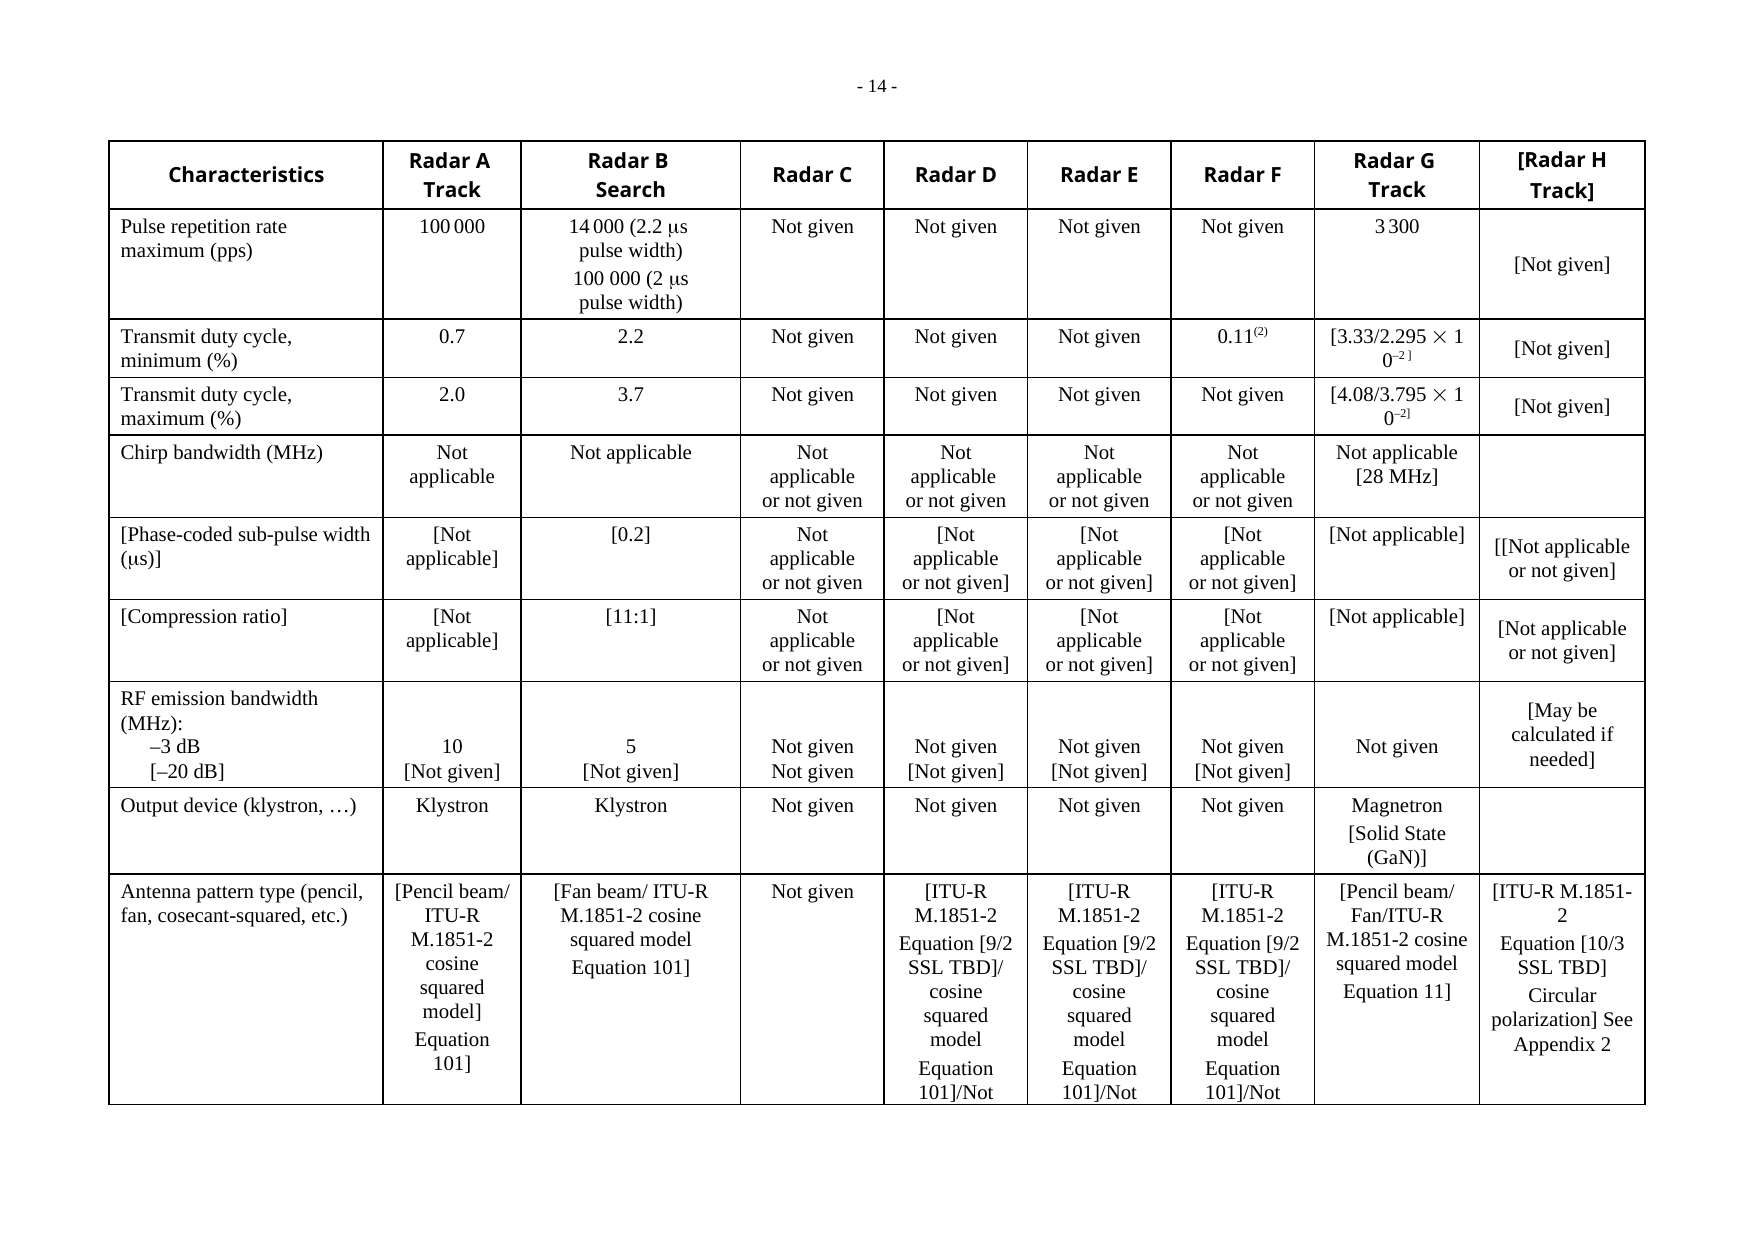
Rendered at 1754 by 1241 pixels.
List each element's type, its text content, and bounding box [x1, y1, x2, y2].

table_cell [741, 320, 883, 376]
table_cell [110, 600, 382, 681]
table_cell Not given [1172, 682, 1314, 787]
table_cell [741, 518, 883, 598]
table_cell Not given [1028, 378, 1170, 434]
table_cell [522, 436, 740, 516]
table_cell [1315, 875, 1479, 1104]
table_cell [1480, 518, 1644, 598]
table_cell Not given [1315, 682, 1479, 787]
table_cell [384, 436, 520, 516]
table_cell [885, 788, 1027, 873]
table_cell [1480, 875, 1644, 1104]
table_cell 0.11(2) [1172, 320, 1314, 376]
table_header Radar A Track [384, 142, 520, 208]
table_cell [1172, 788, 1314, 873]
table_cell [885, 600, 1027, 681]
table_cell [1028, 518, 1170, 598]
table_header Radar E [1028, 142, 1170, 208]
table_cell [1480, 600, 1644, 681]
table_cell [522, 788, 740, 873]
table_cell [885, 518, 1027, 598]
table_header [1480, 142, 1644, 208]
table_cell Not given [885, 682, 1027, 787]
table_header Characteristics [110, 142, 382, 208]
table_header Radar F [1172, 142, 1314, 208]
table_cell [1315, 436, 1479, 516]
table_cell RF emission bandwidth (MHz): –3 dB [110, 682, 382, 787]
table_cell [384, 518, 520, 598]
table_cell [110, 436, 382, 516]
table_cell [741, 788, 883, 873]
table_cell [741, 210, 883, 318]
table_cell [741, 436, 883, 516]
table_cell 3.7 [522, 378, 740, 434]
table_cell Not given [1172, 378, 1314, 434]
table_cell [1480, 436, 1644, 516]
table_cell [110, 875, 382, 1104]
table_cell [1028, 875, 1170, 1104]
table_cell [1172, 875, 1314, 1104]
table_cell Transmit duty cycle, maximum (%) [110, 378, 382, 434]
table_cell [741, 875, 883, 1104]
table_cell [1172, 518, 1314, 598]
table_cell 0.7 [384, 320, 520, 376]
table_cell [384, 600, 520, 681]
table_cell Not given [885, 320, 1027, 376]
table_header [741, 142, 883, 208]
table_cell [1172, 600, 1314, 681]
table_cell 2.2 [522, 320, 740, 376]
table_cell [1480, 682, 1644, 787]
table_cell 14 000 (2.2 s pulse width) 100 000 (2 s pulse width) [522, 210, 740, 318]
table_header Radar D [885, 142, 1027, 208]
table_cell 5 [522, 682, 740, 787]
table_cell [1480, 788, 1644, 873]
table_cell 10 [384, 682, 520, 787]
table_cell Not given [1172, 210, 1314, 318]
table_cell [1480, 210, 1644, 318]
table_cell Not given [1028, 682, 1170, 787]
table_cell Not given [1028, 320, 1170, 376]
table_cell [1315, 378, 1479, 434]
table_cell Not given [885, 210, 1027, 318]
table_cell 2.0 [384, 378, 520, 434]
table_cell [1028, 436, 1170, 516]
table_header Radar B Search [522, 142, 740, 208]
table_cell Pulse repetition rate maximum (pps) [110, 210, 382, 318]
table_cell [741, 682, 883, 787]
table_cell [110, 788, 382, 873]
table_cell [1480, 378, 1644, 434]
table_cell [885, 436, 1027, 516]
table_cell [110, 518, 382, 598]
table_cell [1172, 436, 1314, 516]
table_cell [522, 600, 740, 681]
table_header Radar G Track [1315, 142, 1479, 208]
table_cell Fan beam [522, 875, 740, 1104]
table_cell [1480, 320, 1644, 376]
table_cell Transmit duty cycle, minimum (%) [110, 320, 382, 376]
table_cell [1028, 788, 1170, 873]
table_cell [1315, 320, 1479, 376]
table_cell [741, 378, 883, 434]
table_cell 3 300 [1315, 210, 1479, 318]
table_cell [384, 788, 520, 873]
table_cell Not given [885, 378, 1027, 434]
table_cell Pencil beam [384, 875, 520, 1104]
table_cell [1315, 518, 1479, 598]
table_cell [1315, 600, 1479, 681]
table_cell Not given [1028, 210, 1170, 318]
table_cell [1028, 600, 1170, 681]
table_cell [885, 875, 1027, 1104]
table_cell [1315, 788, 1479, 873]
table_cell [522, 518, 740, 598]
table_cell 100 000 [384, 210, 520, 318]
table_cell [741, 600, 883, 681]
